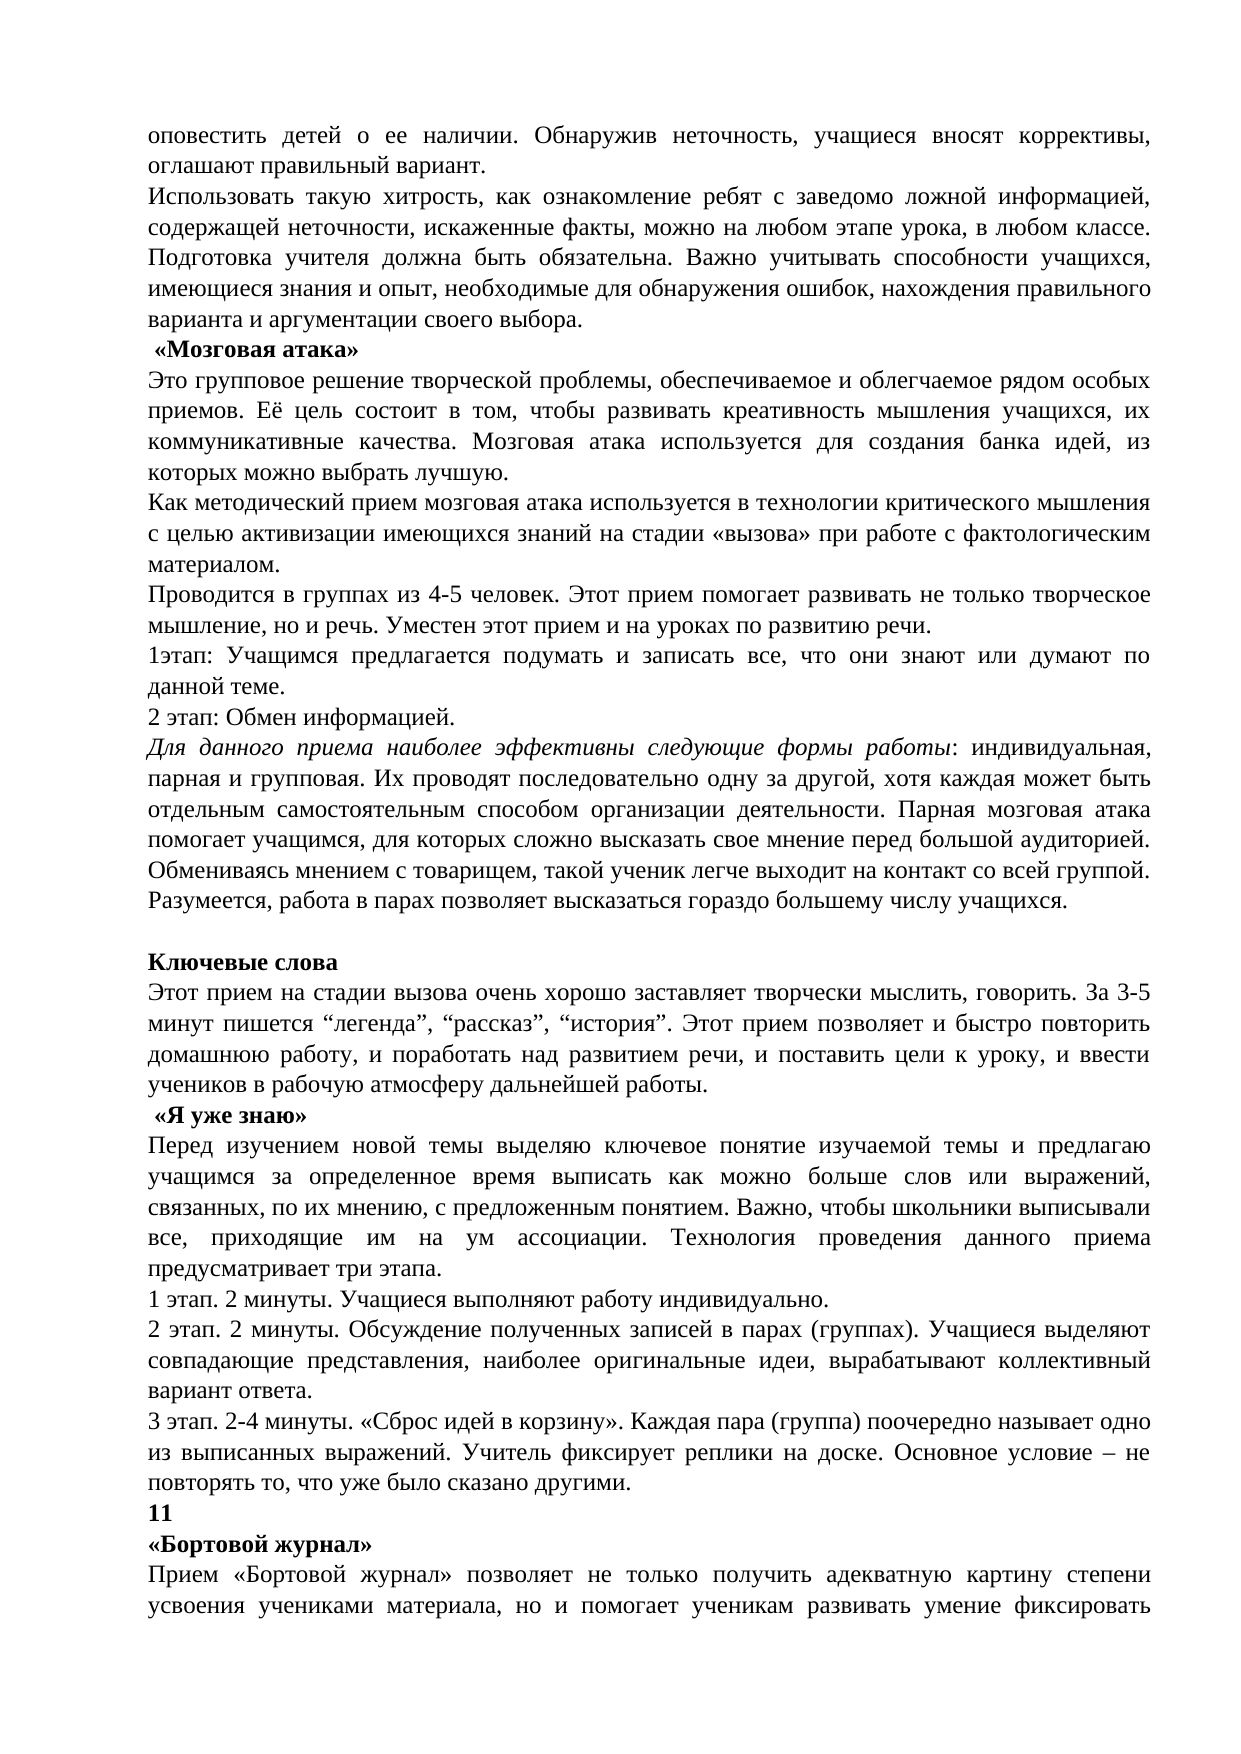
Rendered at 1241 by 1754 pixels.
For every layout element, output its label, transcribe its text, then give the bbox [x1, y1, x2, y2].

text «Бортовой журнал» [148, 1527, 1152, 1557]
text Использовать такую хитрость, как ознакомление ребят с заведомо ложной информацией, содержащей неточности, искаженные факты, можно на любом этапе урока, в любом классе. Подготовка учителя должна быть обязательна. Важно учитывать способности учащихся, имеющиеся знания и опыт, необходимые для обнаружения ошибок, нахождения правильного варианта и аргументации своего выбора. [148, 179, 1152, 332]
text Ключевые слова [148, 945, 1152, 976]
text Перед изучением новой темы выделяю ключевое понятие изучаемой темы и предлагаю учащимся за определенное время выписать как можно больше слов или выражений, связанных, по их мнению, с предложенным понятием. Важно, чтобы школьники выписывали все, приходящие им на ум ассоциации. Технология проведения данного приема предусматривает три этапа. [148, 1129, 1152, 1282]
text Проводится в группах из 4-5 человек. Этот прием помогает развивать не только творческое мышление, но и речь. Уместен этот прием и на уроках по развитию речи. [148, 577, 1152, 639]
text 2 этап. 2 минуты. Обсуждение полученных записей в парах (группах). Учащиеся выделяют совпадающие представления, наиболее оригинальные идеи, вырабатывают коллективный вариант ответа. [148, 1312, 1152, 1404]
text 1этап: Учащимся предлагается подумать и записать все, что они знают или думают по данной теме. [148, 639, 1152, 700]
text Это групповое решение творческой проблемы, обеспечиваемое и облегчаемое рядом особых приемов. Её цель состоит в том, чтобы развивать креативность мышления учащихся, их коммуникативные качества. Мозговая атака используется для создания банка идей, из которых можно выбрать лучшую. [148, 363, 1152, 486]
text 11 [148, 1496, 1152, 1527]
text 1 этап. 2 минуты. Учащиеся выполняют работу индивидуально. [148, 1282, 1152, 1312]
text Для данного приема наиболее эффективны следующие формы работы: индивидуальная, парная и групповая. Их проводят последовательно одну за другой, хотя каждая может быть отдельным самостоятельным способом организации деятельности. Парная мозговая атака помогает учащимся, для которых сложно высказать свое мнение перед большой аудиторией. Обмениваясь мнением с товарищем, такой ученик легче выходит на контакт со всей группой. Разумеется, работа в парах позволяет высказаться гораздо большему числу учащихся. [148, 731, 1152, 914]
text «Мозговая атака» [148, 332, 1152, 363]
text 3 этап. 2-4 минуты. «Сброс идей в корзину». Каждая пара (группа) поочередно называет одно из выписанных выражений. Учитель фиксирует реплики на доске. Основное условие – не повторять то, что уже было сказано другими. [148, 1404, 1152, 1496]
text 2 этап: Обмен информацией. [148, 700, 1152, 731]
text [148, 118, 1152, 179]
text «Я уже знаю» [148, 1098, 1152, 1129]
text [148, 1557, 1152, 1619]
text Этот прием на стадии вызова очень хорошо заставляет творчески мыслить, говорить. За 3-5 минут пишется “легенда”, “рассказ”, “история”. Этот прием позволяет и быстро повторить домашнюю работу, и поработать над развитием речи, и поставить цели к уроку, и ввести учеников в рабочую атмосферу дальнейшей работы. [148, 976, 1152, 1098]
text Как методический прием мозговая атака используется в технологии критического мышления с целью активизации имеющихся знаний на стадии «вызова» при работе с фактологическим материалом. [148, 486, 1152, 577]
